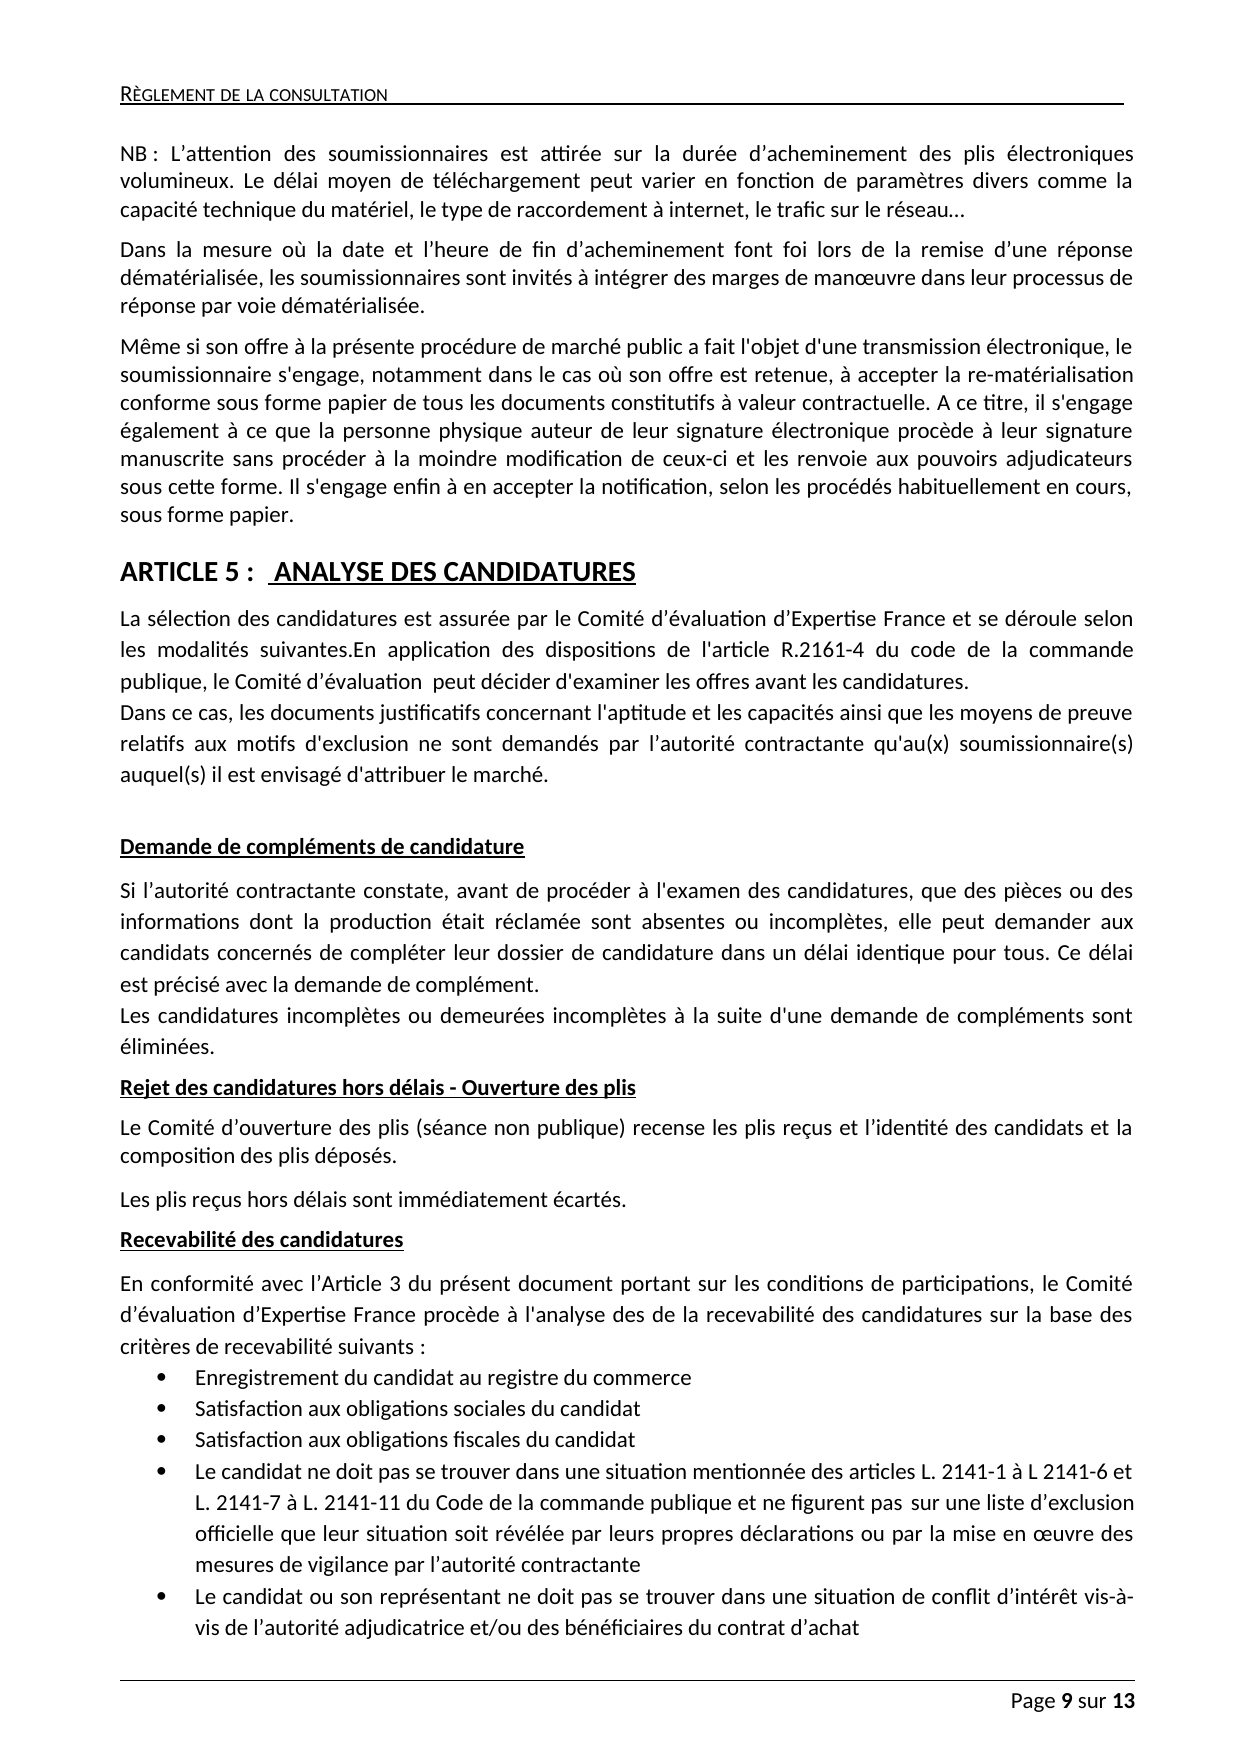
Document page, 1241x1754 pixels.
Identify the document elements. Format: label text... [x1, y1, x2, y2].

text Si l’autorité contractante constate, avant de procéder à l'examen des candidatures, que des pièces ou des informations dont la production était réclamée sont absentes ou incomplètes, elle peut demander aux candidats concernés de compléter leur dossier de candidature dans un délai identique pour tous. Ce délai est précisé avec la demande de complément. [120, 873, 1135, 998]
subtitle Recevabilité des candidatures [120, 1226, 1135, 1254]
text Les plis reçus hors délais sont immédiatement écartés. [120, 1182, 1135, 1213]
text En conformité avec l’Article 3 du présent document portant sur les conditions de participations, le Comité d’évaluation d’Expertise France procède à l'analyse des de la recevabilité des candidatures sur la base des critères de recevabilité suivants : [120, 1266, 1135, 1360]
text Dans ce cas, les documents justificatifs concernant l'aptitude et les capacités ainsi que les moyens de preuve relatifs aux motifs d'exclusion ne sont demandés par l’autorité contractante qu'au(x) soumissionnaire(s) auquel(s) il est envisagé d'attribuer le marché. [120, 695, 1135, 788]
list Satisfaction aux obligations sociales du candidat [157, 1391, 1135, 1422]
subtitle Rejet des candidatures hors délais - Ouverture des plis [120, 1073, 1135, 1101]
list Le candidat ou son représentant ne doit pas se trouver dans une situation de conflit d’intérêt vis-à-vis de l’autorité adjudicatrice et/ou des bénéficiaires du contrat d’achat [157, 1579, 1135, 1641]
subtitle Demande de compléments de candidature [120, 832, 1135, 860]
list Enregistrement du candidat au registre du commerce [157, 1360, 1135, 1391]
list Le candidat ne doit pas se trouver dans une situation mentionnée des articles L. 2141-1 à L 2141-6 et L. 2141-7 à L. 2141-11 du Code de la commande publique et ne figurent pas sur une liste d’exclusion officielle que leur situation soit révélée par leurs propres déclarations ou par la mise en œuvre des mesures de vigilance par l’autorité contractante [157, 1454, 1135, 1579]
list Satisfaction aux obligations fiscales du candidat [157, 1422, 1135, 1454]
text Dans la mesure où la date et l’heure de fin d’acheminement font foi lors de la remise d’une réponse dématérialisée, les soumissionnaires sont invités à intégrer des marges de manœuvre dans leur processus de réponse par voie dématérialisée. [120, 235, 1135, 319]
text NB : L’attention des soumissionnaires est attirée sur la durée d’acheminement des plis électroniques volumineux. Le délai moyen de téléchargement peut varier en fonction de paramètres divers comme la capacité technique du matériel, le type de raccordement à internet, le trafic sur le réseau… [120, 139, 1135, 223]
text Le Comité d’ouverture des plis (séance non publique) recense les plis reçus et l’identité des candidats et la composition des plis déposés. [120, 1113, 1135, 1169]
text Même si son offre à la présente procédure de marché public a fait l'objet d'une transmission électronique, le soumissionnaire s'engage, notamment dans le cas où son offre est retenue, à accepter la re-matérialisation conforme sous forme papier de tous les documents constitutifs à valeur contractuelle. A ce titre, il s'engage également à ce que la personne physique auteur de leur signature électronique procède à leur signature manuscrite sans procéder à la moindre modification de ceux-ci et les renvoie aux pouvoirs adjudicateurs sous cette forme. Il s'engage enfin à en accepter la notification, selon les procédés habituellement en cours, sous forme papier. [120, 332, 1135, 528]
list Analyse des candidatures [120, 553, 1135, 588]
text Les candidatures incomplètes ou demeurées incomplètes à la suite d'une demande de compléments sont éliminées. [120, 998, 1135, 1060]
text La sélection des candidatures est assurée par le Comité d’évaluation d’Expertise France et se déroule selon les modalités suivantes.En application des dispositions de l'article R.2161-4 du code de la commande publique, le Comité d’évaluation peut décider d'examiner les offres avant les candidatures. [120, 601, 1135, 695]
